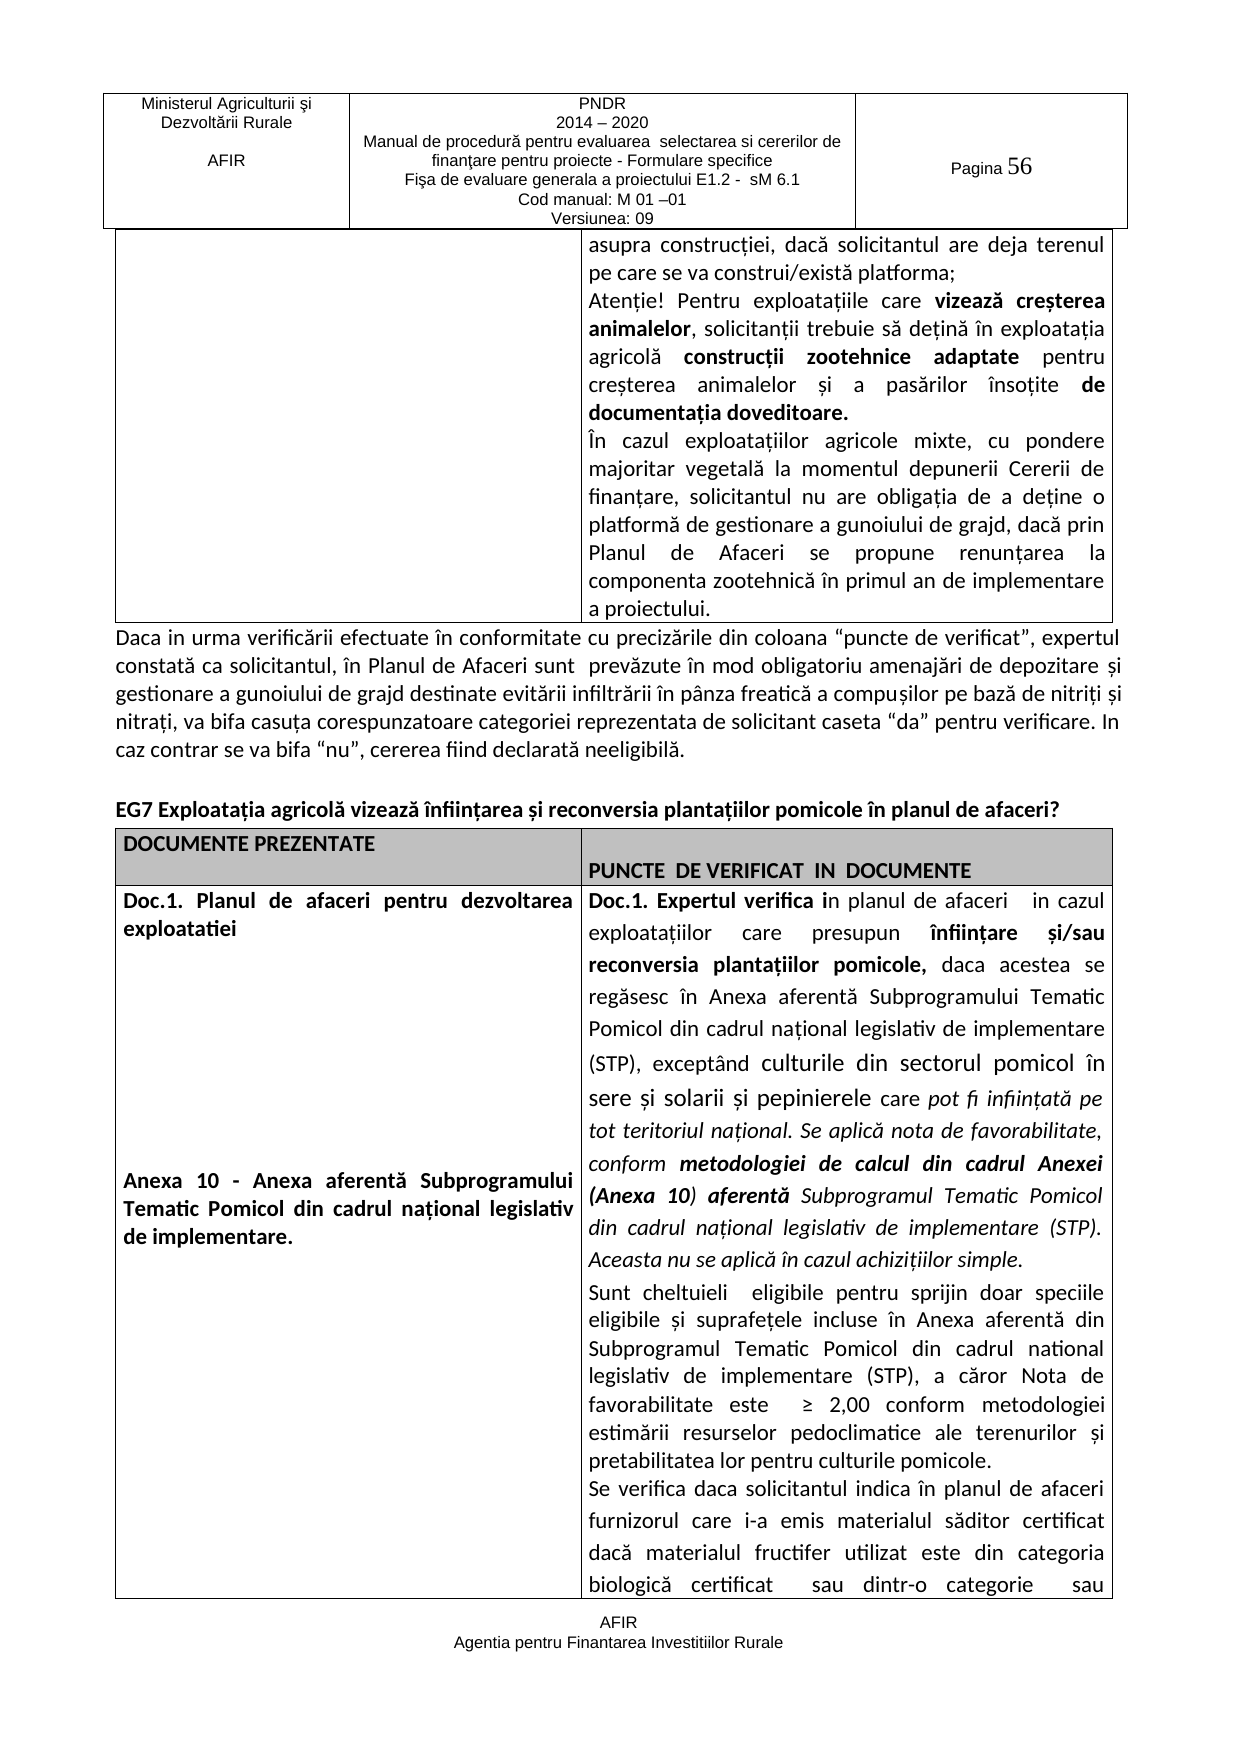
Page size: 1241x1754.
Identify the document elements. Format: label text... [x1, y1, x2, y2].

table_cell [116, 886, 581, 1598]
table_header DOCUMENTE PREZENTATE [116, 829, 581, 885]
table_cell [582, 230, 1112, 622]
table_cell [116, 230, 581, 622]
list EG7 Exploatația agricolă vizează înfiinţarea şi reconversia plantaţiilor pomicole în planul de afaceri? [115, 795, 1122, 823]
table_header PUNCTE DE VERIFICAT IN DOCUMENTE [582, 829, 1112, 885]
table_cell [582, 886, 1112, 1598]
text Daca in urma verificării efectuate în conformitate cu precizările din coloana “puncte de verificat”, expertul constată ca solicitantul, în Planul de Afaceri sunt prevăzute în mod obligatoriu amenajări de depozitare şi gestionare a gunoiului de grajd destinate evitării infiltrării în pânza freatică a compuşilor pe bază de nitriţi şi nitraţi, va bifa casuţa corespunzatoare categoriei reprezentata de solicitant caseta “da” pentru verificare. In caz contrar se va bifa “nu”, cererea fiind declarată neeligibilă. [115, 623, 1122, 763]
